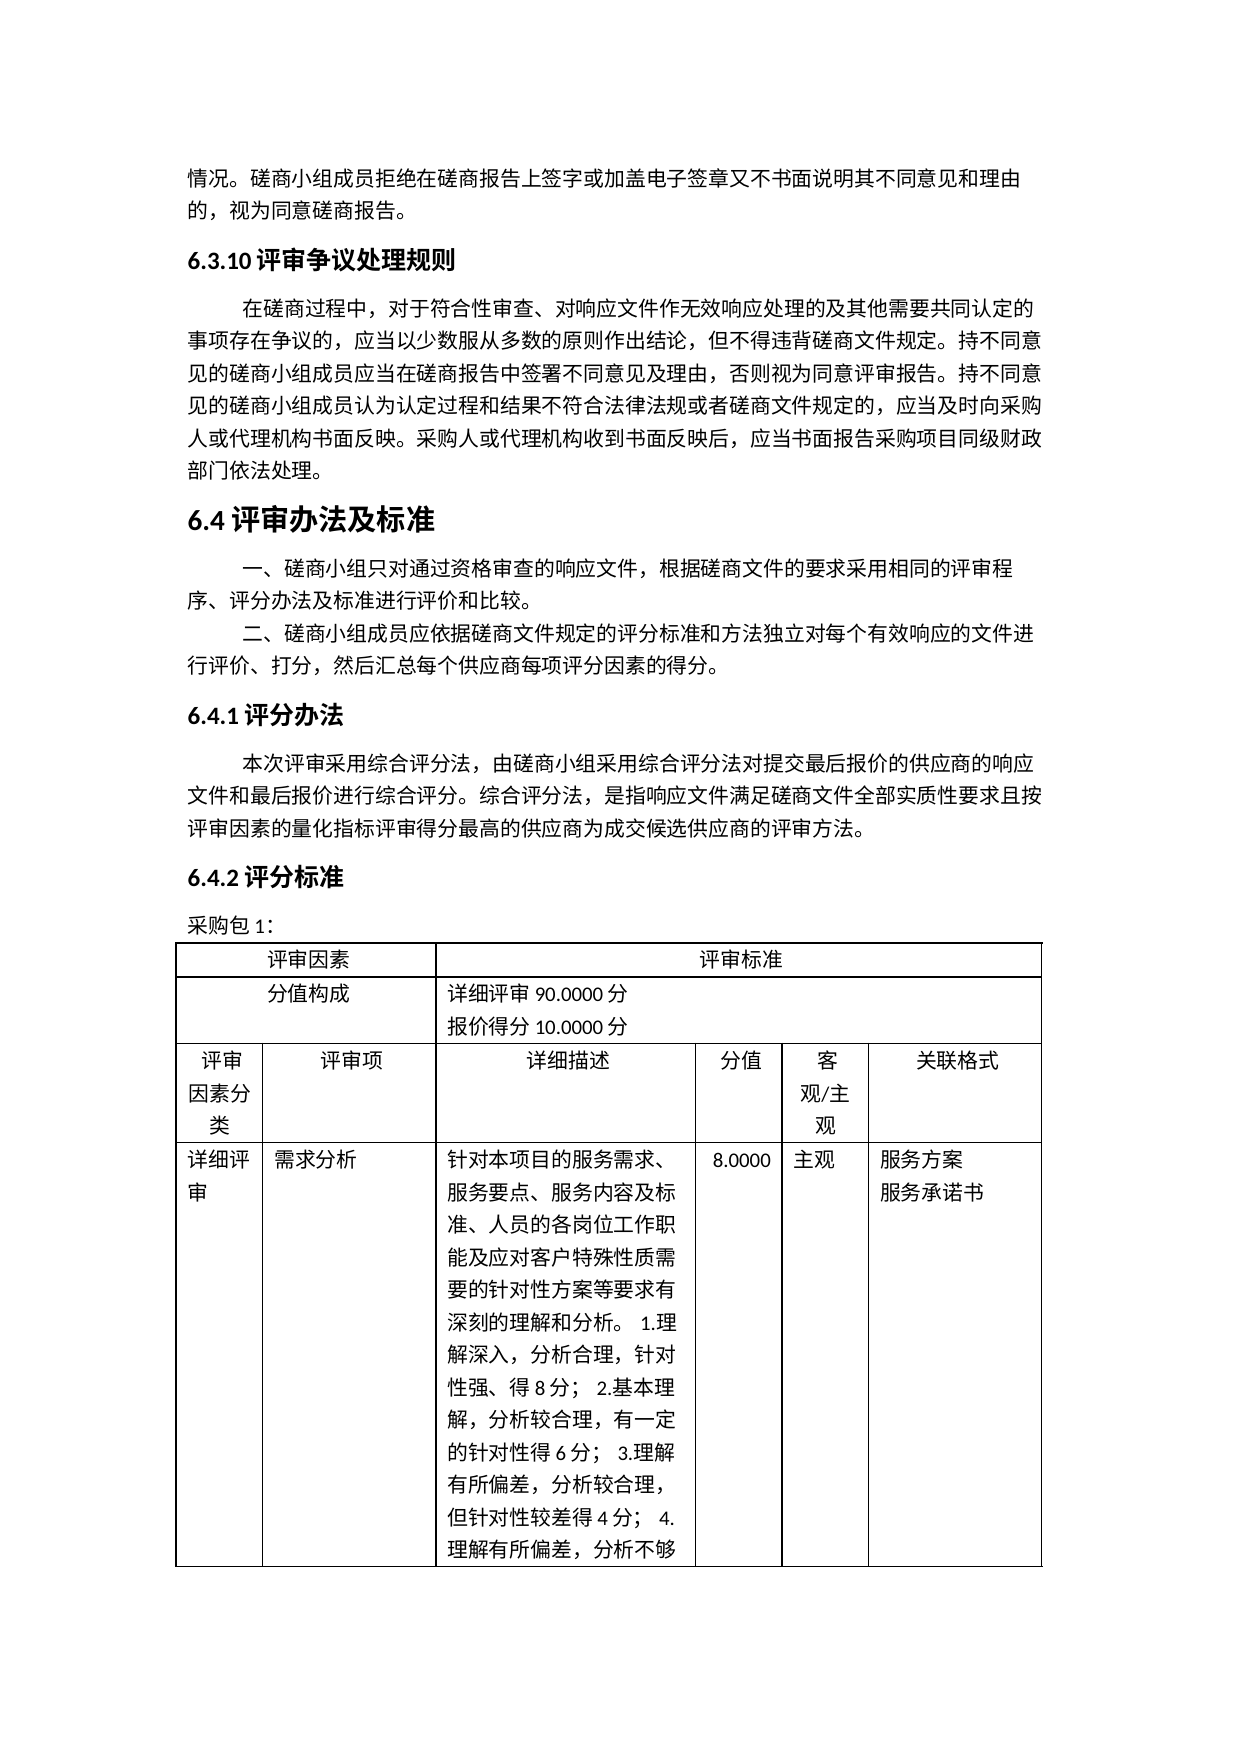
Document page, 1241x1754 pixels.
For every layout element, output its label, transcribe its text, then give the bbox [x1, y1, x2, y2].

text 一、磋商小组只对通过资格审查的响应文件，根据磋商文件的要求采用相同的评审程序、评分办法及标准进行评价和比较。 [187, 552, 1053, 617]
table_cell 关联格式 [869, 1044, 1041, 1142]
text 采购包1： [187, 909, 1053, 942]
text 6.3.10评审争议处理规则 [187, 227, 1053, 292]
text 6.4.1评分办法 [187, 682, 1053, 747]
table_cell 8.0000 [696, 1143, 781, 1566]
text 6.4评审办法及标准 [187, 487, 1053, 552]
table_cell 评审因素分类 [177, 1044, 262, 1142]
table_cell 主观 [783, 1143, 868, 1566]
table_cell 需求分析 [263, 1143, 435, 1566]
text 本次评审采用综合评分法，由磋商小组采用综合评分法对提交最后报价的供应商的响应文件和最后报价进行综合评分。综合评分法，是指响应文件满足磋商文件全部实质性要求且按评审因素的量化指标评审得分最高的供应商为成交候选供应商的评审方法。 [187, 747, 1053, 844]
text 6.4.2评分标准 [187, 844, 1053, 909]
table_header 评审因素 [177, 944, 435, 976]
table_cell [437, 1143, 695, 1566]
table_cell 客观/主观 [783, 1044, 868, 1142]
table_cell 分值构成 [177, 978, 435, 1043]
table_cell 详细评审90.0000分 报价得分10.0000分 [437, 978, 1041, 1043]
text 二、磋商小组成员应依据磋商文件规定的评分标准和方法独立对每个有效响应的文件进行评价、打分，然后汇总每个供应商每项评分因素的得分。 [187, 617, 1053, 682]
table_cell 详细评审 [177, 1143, 262, 1566]
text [187, 162, 1053, 227]
table_cell 分值 [696, 1044, 781, 1142]
table_cell 服务方案 服务承诺书 [869, 1143, 1041, 1566]
text 在磋商过程中，对于符合性审查、对响应文件作无效响应处理的及其他需要共同认定的事项存在争议的，应当以少数服从多数的原则作出结论，但不得违背磋商文件规定。持不同意见的磋商小组成员应当在磋商报告中签署不同意见及理由，否则视为同意评审报告。持不同意见的磋商小组成员认为认定过程和结果不符合法律法规或者磋商文件规定的，应当及时向采购人或代理机构书面反映。采购人或代理机构收到书面反映后，应当书面报告采购项目同级财政部门依法处理。 [187, 292, 1053, 487]
table_header 评审标准 [437, 944, 1041, 976]
table_cell 评审项 [263, 1044, 435, 1142]
table_cell 详细描述 [437, 1044, 695, 1142]
